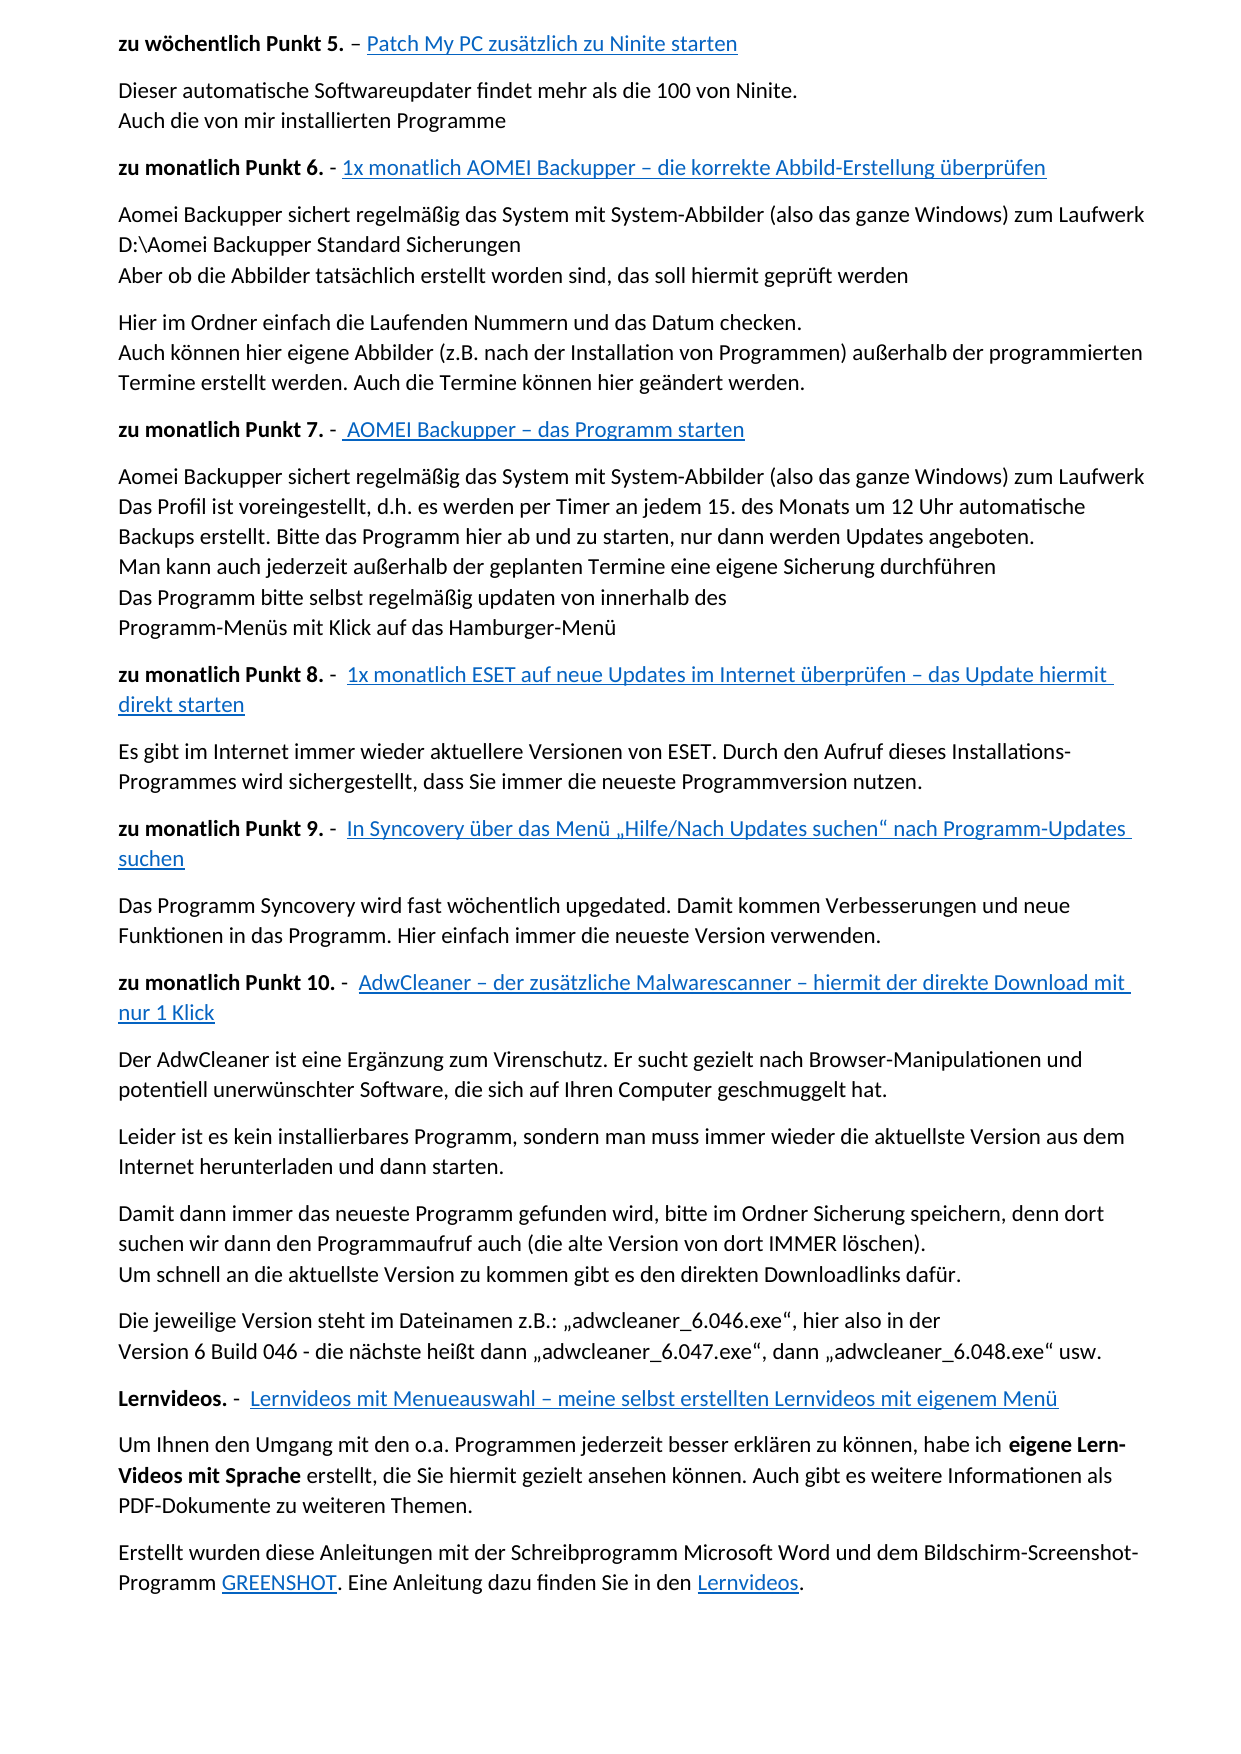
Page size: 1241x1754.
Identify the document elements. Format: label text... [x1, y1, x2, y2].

text Damit dann immer das neueste Programm gefunden wird, bitte im Ordner Sicherung speichern, denn dort suchen wir dann den Programmaufruf auch (die alte Version von dort IMMER löschen). Um schnell an die aktuellste Version zu kommen gibt es den direkten Downloadlinks dafür. [118, 1199, 1152, 1288]
text zu monatlich Punkt 8. - 1x monatlich ESET auf neue Updates im Internet überprüfen – das Update hiermit direkt starten [118, 660, 1152, 718]
text zu monatlich Punkt 7. - AOMEI Backupper – das Programm starten [118, 415, 1152, 443]
text Leider ist es kein installierbares Programm, sondern man muss immer wieder die aktuellste Version aus dem Internet herunterladen und dann starten. [118, 1122, 1152, 1181]
text Das Programm Syncovery wird fast wöchentlich upgedated. Damit kommen Verbesserungen und neue Funktionen in das Programm. Hier einfach immer die neueste Version verwenden. [118, 891, 1152, 949]
text Um Ihnen den Umgang mit den o.a. Programmen jederzeit besser erklären zu können, habe ich eigene Lern-Videos mit Sprache erstellt, die Sie hiermit gezielt ansehen können. Auch gibt es weitere Informationen als PDF-Dokumente zu weiteren Themen. [118, 1431, 1152, 1519]
text Aomei Backupper sichert regelmäßig das System mit System-Abbilder (also das ganze Windows) zum Laufwerk D:\Aomei Backupper Standard Sicherungen Aber ob die Abbilder tatsächlich erstellt worden sind, das soll hiermit geprüft werden [118, 200, 1152, 289]
text Lernvideos. - Lernvideos mit Menueauswahl – meine selbst erstellten Lernvideos mit eigenem Menü [118, 1384, 1152, 1412]
text Es gibt im Internet immer wieder aktuellere Versionen von ESET. Durch den Aufruf dieses Installations-Programmes wird sichergestellt, dass Sie immer die neueste Programmversion nutzen. [118, 737, 1152, 795]
text Hier im Ordner einfach die Laufenden Nummern und das Datum checken. Auch können hier eigene Abbilder (z.B. nach der Installation von Programmen) außerhalb der programmierten Termine erstellt werden. Auch die Termine können hier geändert werden. [118, 308, 1152, 396]
text Der AdwCleaner ist eine Ergänzung zum Virenschutz. Er sucht gezielt nach Browser-Manipulationen und potentiell unerwünschter Software, die sich auf Ihren Computer geschmuggelt hat. [118, 1045, 1152, 1103]
text zu monatlich Punkt 10. - AdwCleaner – der zusätzliche Malwarescanner – hiermit der direkte Download mit nur 1 Klick [118, 968, 1152, 1026]
text zu monatlich Punkt 6. - 1x monatlich AOMEI Backupper – die korrekte Abbild-Erstellung überprüfen [118, 153, 1152, 182]
text zu monatlich Punkt 9. - In Syncovery über das Menü „Hilfe/Nach Updates suchen“ nach Programm-Updates suchen [118, 814, 1152, 872]
text Dieser automatische Softwareupdater findet mehr als die 100 von Ninite. Auch die von mir installierten Programme [118, 76, 1152, 135]
text Erstellt wurden diese Anleitungen mit der Schreibprogramm Microsoft Word und dem Bildschirm-Screenshot-Programm GREENSHOT. Eine Anleitung dazu finden Sie in den Lernvideos. [118, 1538, 1152, 1596]
text zu wöchentlich Punkt 5. – Patch My PC zusätzlich zu Ninite starten [118, 29, 1152, 58]
text Die jeweilige Version steht im Dateinamen z.B.: „adwcleaner_6.046.exe“, hier also in der Version 6 Build 046 - die nächste heißt dann „adwcleaner_6.047.exe“, dann „adwcleaner_6.048.exe“ usw. [118, 1307, 1152, 1365]
text Aomei Backupper sichert regelmäßig das System mit System-Abbilder (also das ganze Windows) zum Laufwerk Das Profil ist voreingestellt, d.h. es werden per Timer an jedem 15. des Monats um 12 Uhr automatische Backups erstellt. Bitte das Programm hier ab und zu starten, nur dann werden Updates angeboten. Man kann auch jederzeit außerhalb der geplanten Termine eine eigene Sicherung durchführen Das Programm bitte selbst regelmäßig updaten von innerhalb des Programm-Menüs mit Klick auf das Hamburger-Menü [118, 462, 1152, 641]
